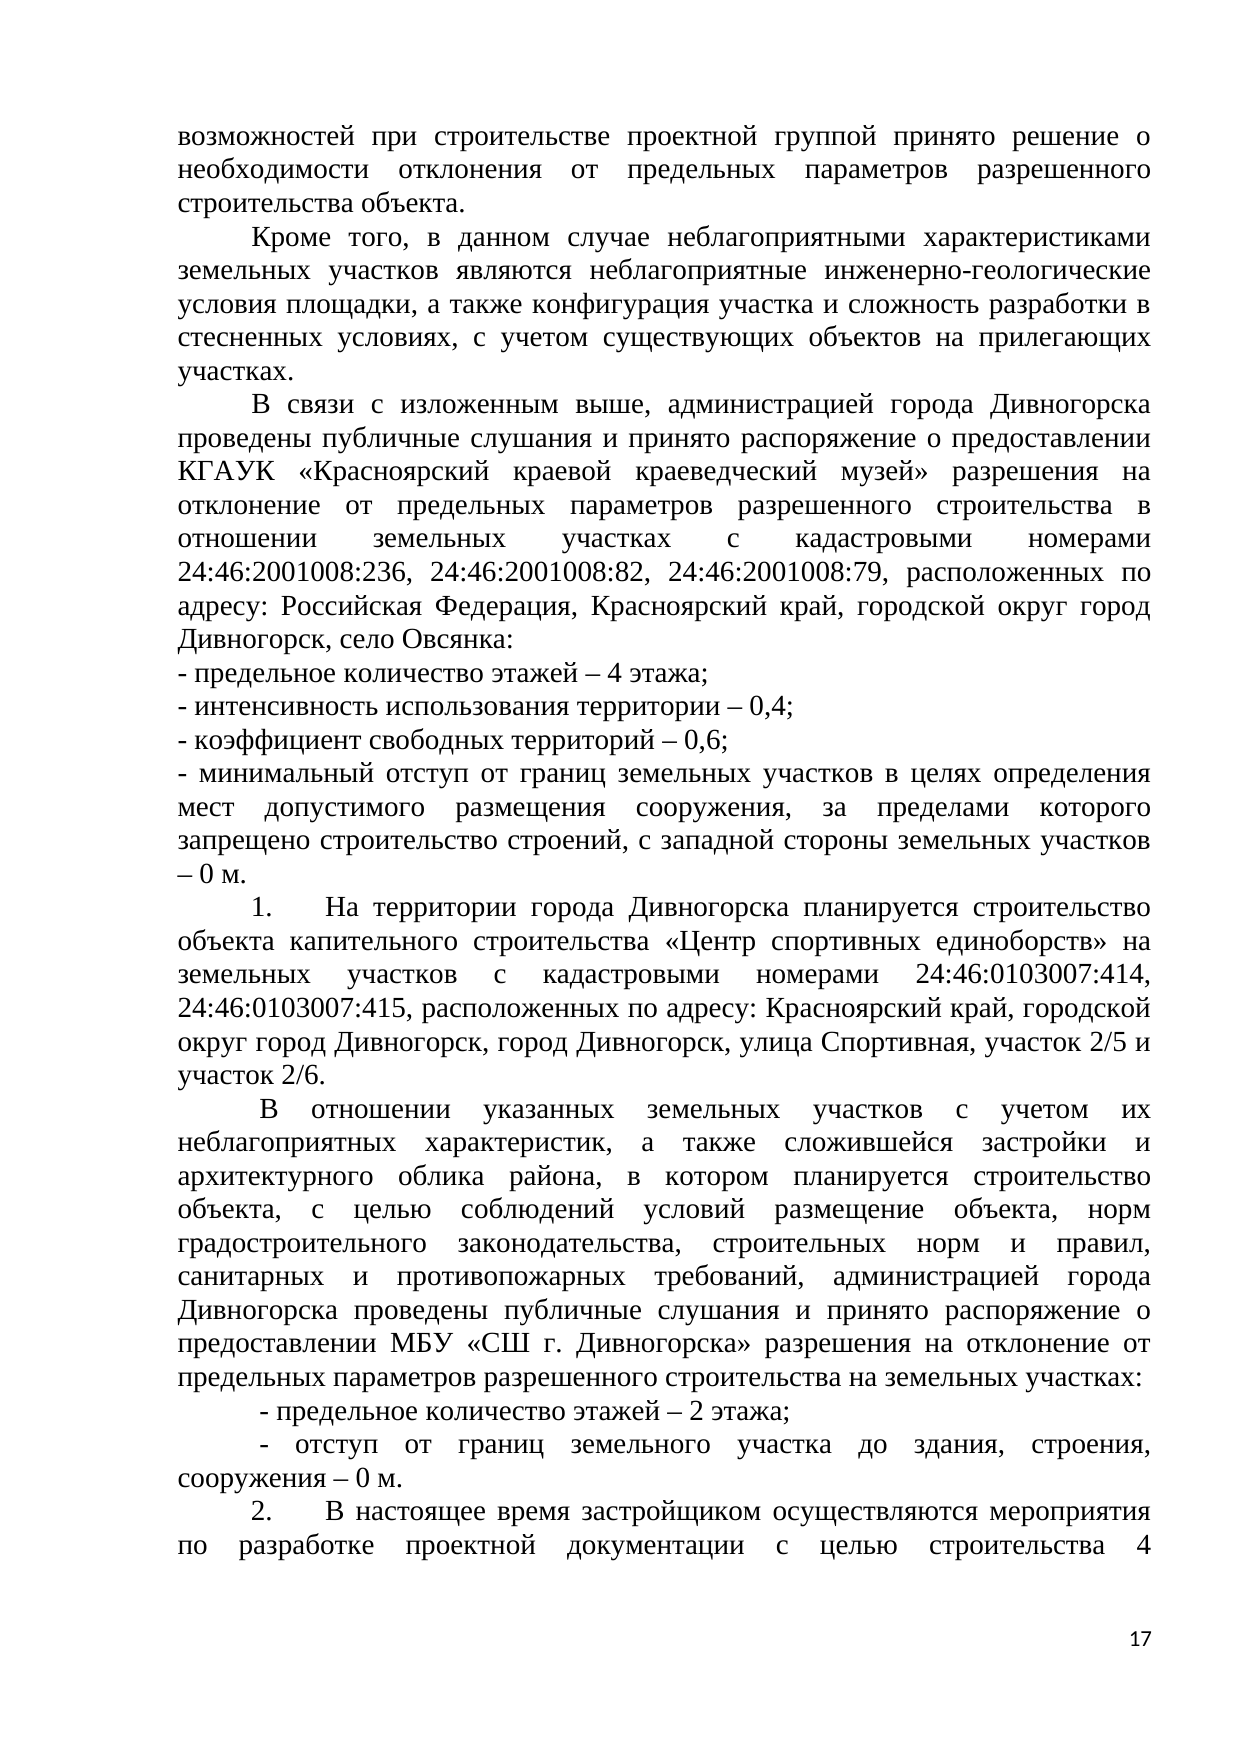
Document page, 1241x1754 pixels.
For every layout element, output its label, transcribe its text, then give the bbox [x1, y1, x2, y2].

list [177, 1493, 1152, 1560]
text - предельное количество этажей – 4 этажа; [177, 655, 1152, 688]
text Кроме того, в данном случае неблагоприятными характеристиками земельных участков являются неблагоприятные инженерно-геологические условия площадки, а также конфигурация участка и сложность разработки в стесненных условиях, с учетом существующих объектов на прилегающих участках. [177, 219, 1152, 386]
text - отступ от границ земельного участка до здания, строения, сооружения – 0 м. [177, 1426, 1152, 1493]
text - интенсивность использования территории – 0,4; [177, 688, 1152, 722]
text В отношении указанных земельных участков с учетом их неблагоприятных характеристик, а также сложившейся застройки и архитектурного облика района, в котором планируется строительство объекта, с целью соблюдений условий размещение объекта, норм градостроительного законодательства, строительных норм и правил, санитарных и противопожарных требований, администрацией города Дивногорска проведены публичные слушания и принято распоряжение о предоставлении МБУ «СШ г. Дивногорска» разрешения на отклонение от предельных параметров разрешенного строительства на земельных участках: [177, 1091, 1152, 1393]
text - минимальный отступ от границ земельных участков в целях определения мест допустимого размещения сооружения, за пределами которого запрещено строительство строений, с западной стороны земельных участков – 0 м. [177, 755, 1152, 889]
list На территории города Дивногорска планируется строительство объекта капительного строительства «Центр спортивных единоборств» на земельных участков с кадастровыми номерами 24:46:0103007:414, 24:46:0103007:415, расположенных по адресу: Красноярский край, городской округ город Дивногорск, город Дивногорск, улица Спортивная, участок 2/5 и участок 2/6. [177, 889, 1152, 1091]
text - предельное количество этажей – 2 этажа; [177, 1393, 1152, 1426]
text В связи с изложенным выше, администрацией города Дивногорска проведены публичные слушания и принято распоряжение о предоставлении КГАУК «Красноярский краевой краеведческий музей» разрешения на отклонение от предельных параметров разрешенного строительства в отношении земельных участках с кадастровыми номерами 24:46:2001008:236, 24:46:2001008:82, 24:46:2001008:79, расположенных по адресу: Российская Федерация, Красноярский край, городской округ город Дивногорск, село Овсянка: [177, 386, 1152, 655]
text - коэффициент свободных территорий – 0,6; [177, 722, 1152, 755]
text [177, 118, 1152, 219]
